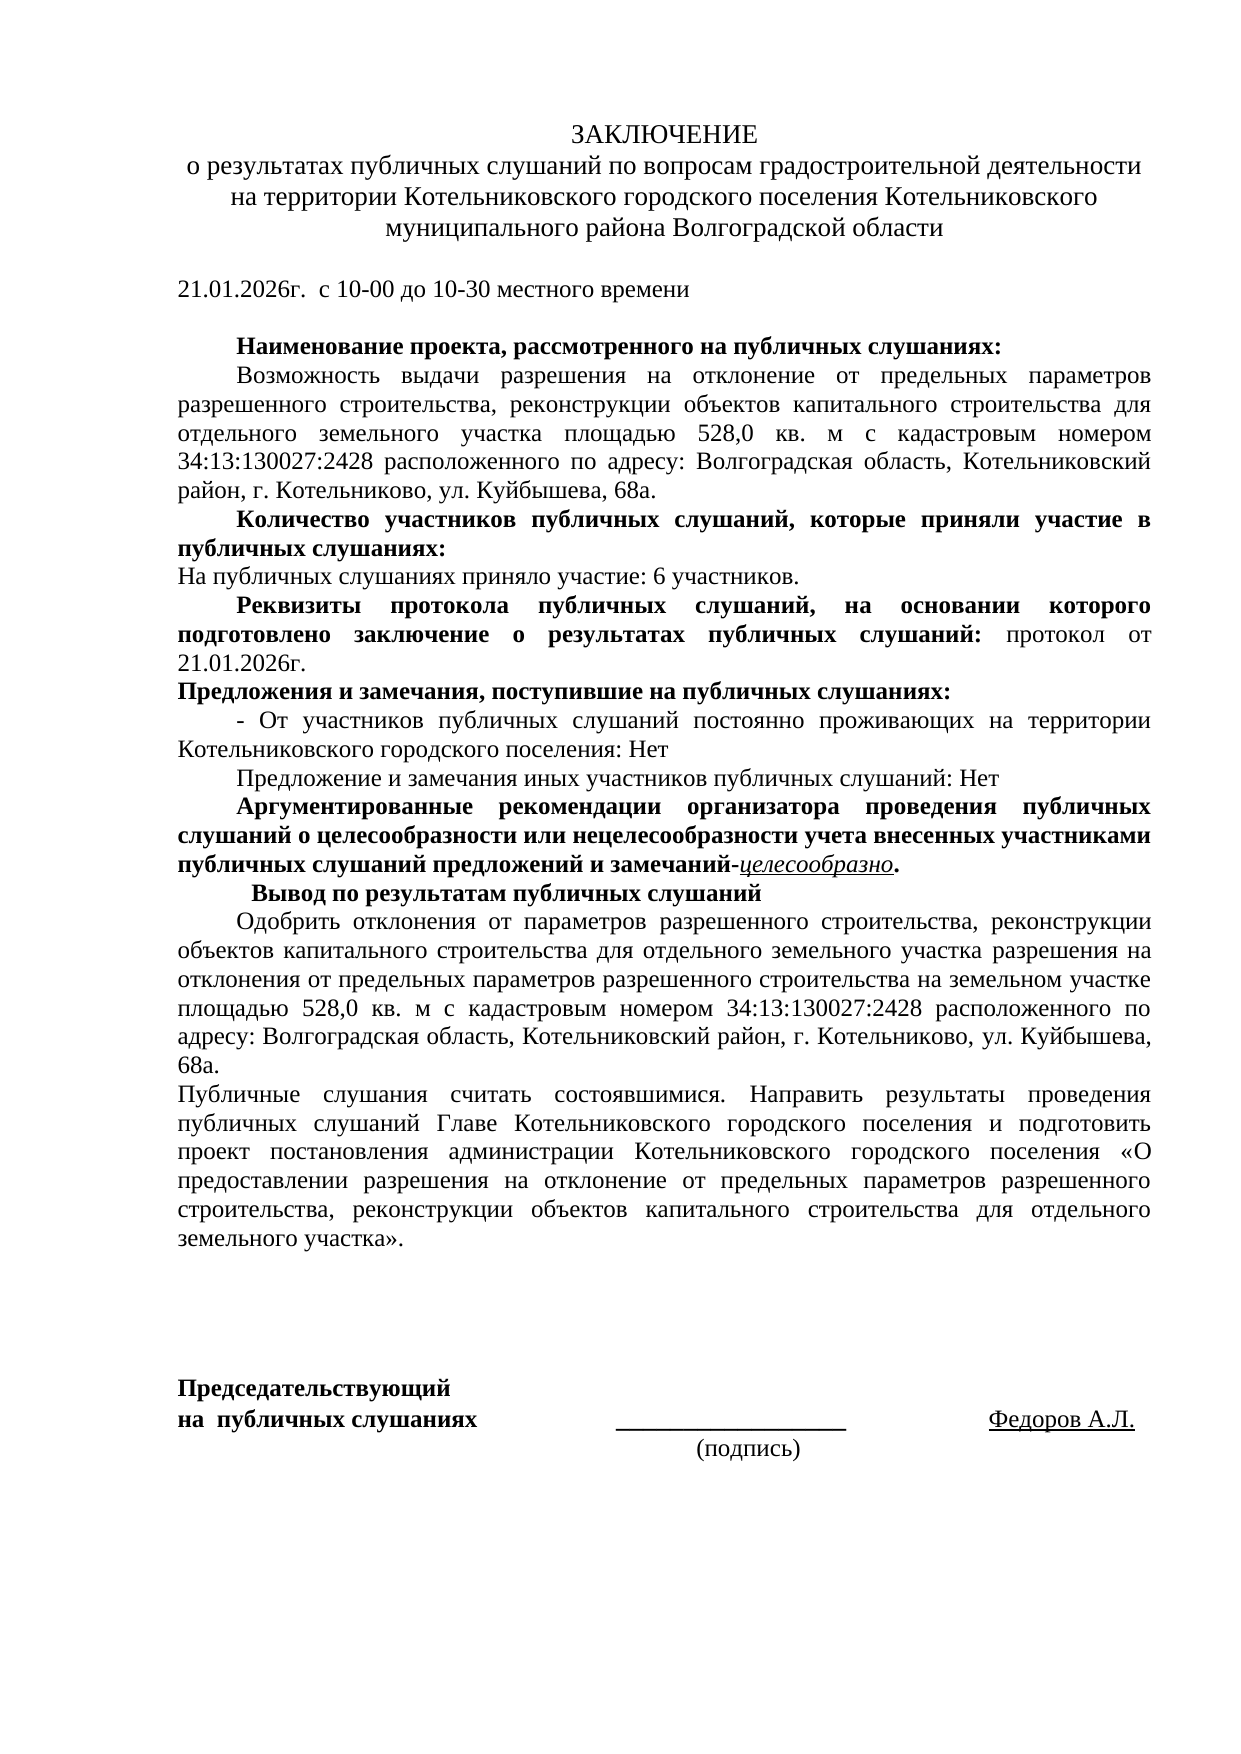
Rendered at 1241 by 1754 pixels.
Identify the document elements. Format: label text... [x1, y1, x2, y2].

text Председательствующий [177, 1373, 1152, 1402]
text - От участников публичных слушаний постоянно проживающих на территории Котельниковского городского поселения: Нет [177, 705, 1152, 763]
text о результатах публичных слушаний по вопросам градостроительной деятельности на территории Котельниковского городского поселения Котельниковского муниципального района Волгоградской области [177, 149, 1152, 243]
text Предложения и замечания, поступившие на публичных слушаниях: [177, 676, 1152, 705]
text Вывод по результатам публичных слушаний [177, 878, 1152, 906]
text Аргументированные рекомендации организатора проведения публичных слушаний о целесообразности или нецелесообразности учета внесенных участниками публичных слушаний предложений и замечаний-целесообразно. [177, 791, 1152, 878]
text Количество участников публичных слушаний, которые приняли участие в публичных слушаниях: [177, 504, 1152, 561]
text Публичные слушания считать состоявшимися. Направить результаты проведения публичных слушаний Главе Котельниковского городского поселения и подготовить проект постановления администрации Котельниковского городского поселения «О предоставлении разрешения на отклонение от предельных параметров разрешенного строительства, реконструкции объектов капитального строительства для отдельного земельного участка». [177, 1079, 1152, 1251]
text Одобрить отклонения от параметров разрешенного строительства, реконструкции объектов капитального строительства для отдельного земельного участка разрешения на отклонения от предельных параметров разрешенного строительства на земельном участке площадью 528,0 кв. м с кадастровым номером 34:13:130027:2428 расположенного по адресу: Волгоградская область, Котельниковский район, г. Котельниково, ул. Куйбышева, 68а. [177, 906, 1152, 1079]
text Предложение и замечания иных участников публичных слушаний: Нет [177, 763, 1152, 791]
text на публичных слушаниях _________________ Федоров А.Л. [177, 1402, 1152, 1433]
text (подпись) [177, 1433, 1152, 1462]
text Реквизиты протокола публичных слушаний, на основании которого подготовлено заключение о результатах публичных слушаний: протокол от 21.01.2026г. [177, 590, 1152, 676]
text ЗАКЛЮЧЕНИЕ [177, 118, 1152, 149]
text 21.01.2026г. с 10-00 до 10-30 местного времени [177, 274, 1152, 303]
text Наименование проекта, рассмотренного на публичных слушаниях: [177, 331, 1152, 360]
text Возможность выдачи разрешения на отклонение от предельных параметров разрешенного строительства, реконструкции объектов капитального строительства для отдельного земельного участка площадью 528,0 кв. м с кадастровым номером 34:13:130027:2428 расположенного по адресу: Волгоградская область, Котельниковский район, г. Котельниково, ул. Куйбышева, 68а. [177, 360, 1152, 504]
text На публичных слушаниях приняло участие: 6 участников. [177, 561, 1152, 590]
